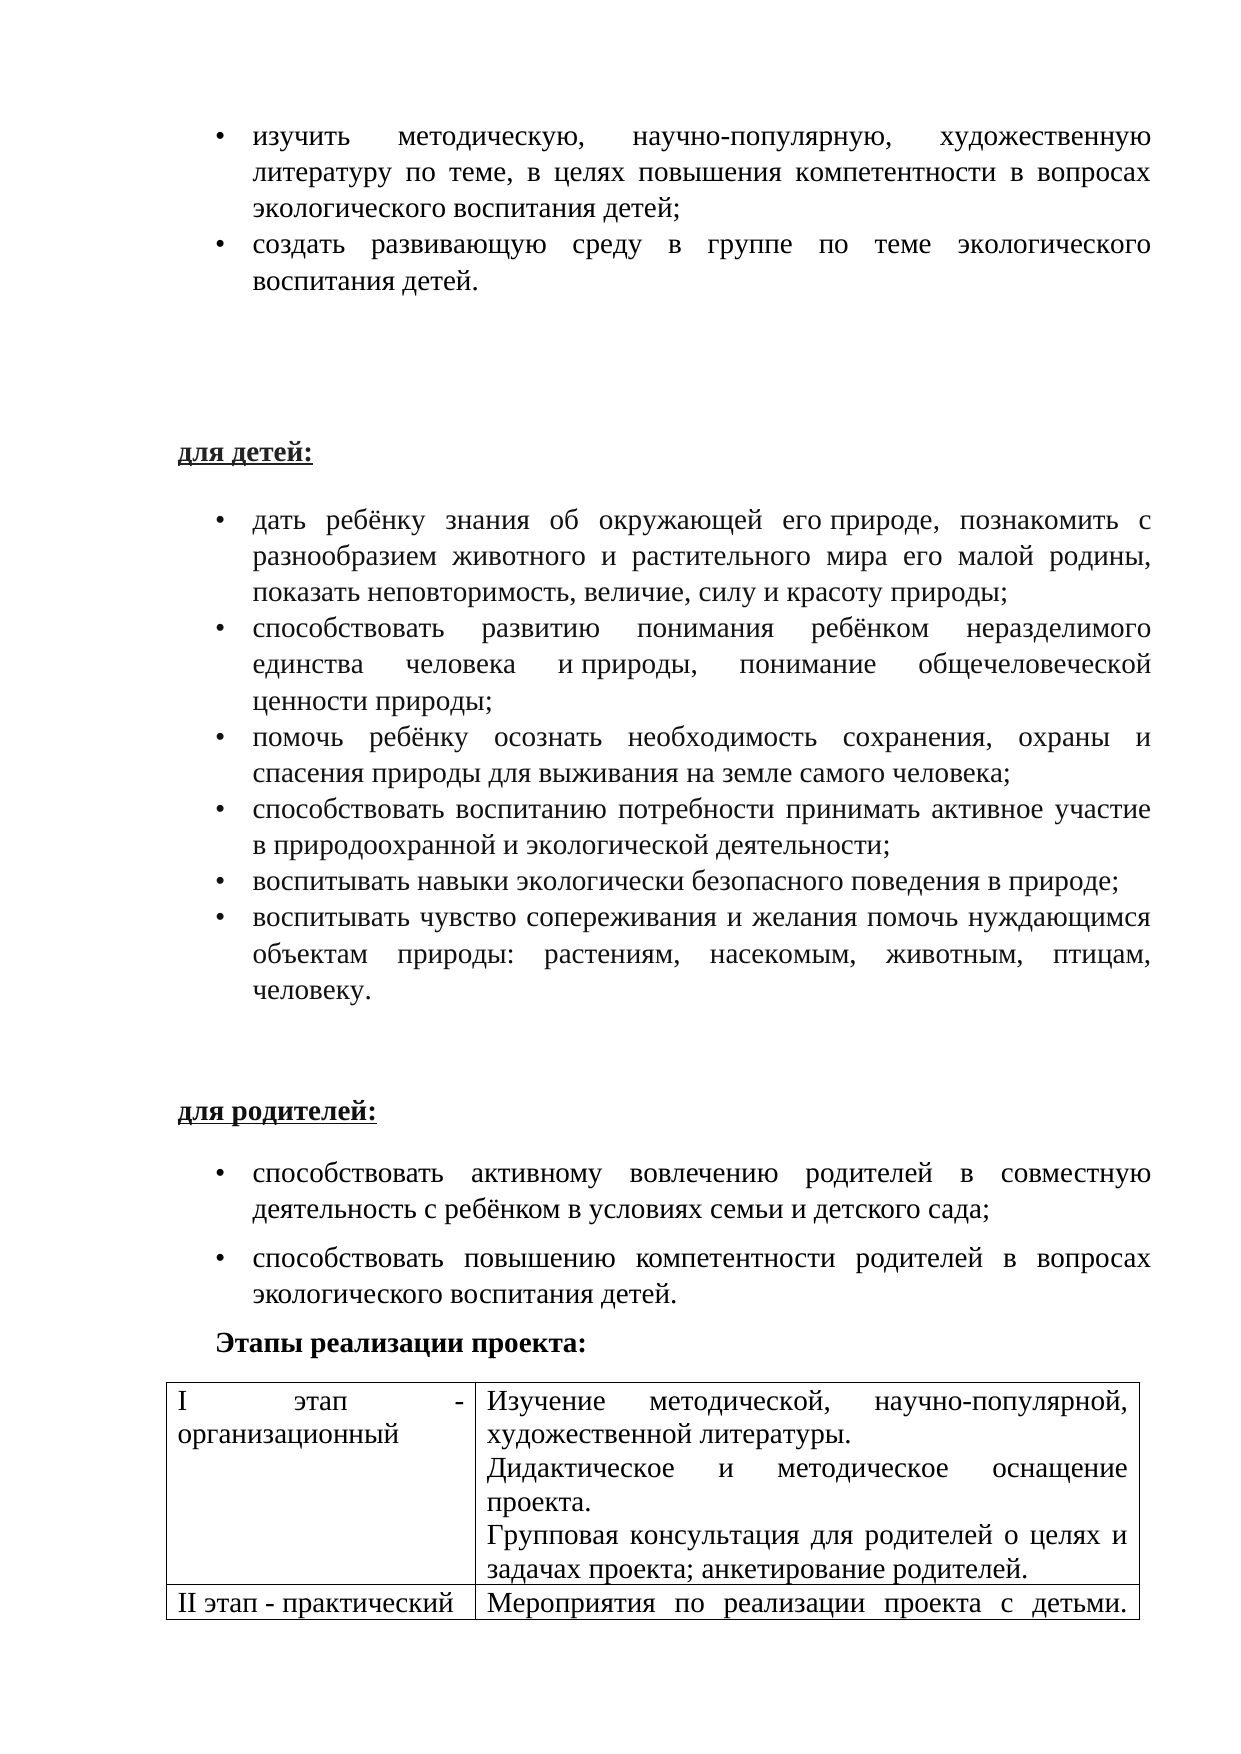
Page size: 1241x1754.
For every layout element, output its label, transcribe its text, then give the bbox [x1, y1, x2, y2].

list помочь ребёнку осознать необходимость сохранения, охраны и спасения природы для выживания на земле самого человека; [215, 719, 1152, 788]
text для родителей: [177, 1093, 1152, 1127]
list дать ребёнку знания об окружающей его природе, познакомить с разнообразием животного и растительного мира его малой родины, показать неповторимость, величие, силу и красоту природы; [215, 502, 1152, 608]
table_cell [476, 1585, 1139, 1619]
list способствовать развитию понимания ребёнком неразделимого единства человека и природы, понимание общечеловеческой ценности природы; [215, 610, 1152, 716]
text Этапы реализации проекта: [215, 1325, 1152, 1358]
text для детей: [177, 434, 1152, 468]
table_header Изучение методической, научно-популярной, художественной литературы. Дидактическое и методическое оснащение проекта. Групповая консультация для родителей о целях и задачах проекта; анкетирование родителей. [476, 1383, 1139, 1584]
list создать развивающую среду в группе по теме экологического воспитания детей. [215, 227, 1152, 296]
list изучить методическую, научно-популярную, художественную литературу по теме, в целях повышения компетентности в вопросах экологического воспитания детей; [215, 118, 1152, 224]
list способствовать активному вовлечению родителей в совместную деятельность с ребёнком в условиях семьи и детского сада; [215, 1155, 1152, 1225]
list способствовать воспитанию потребности принимать активное участие в природоохранной и экологической деятельности; [215, 791, 1152, 861]
list воспитывать чувство сопереживания и желания помочь нуждающимся объектам природы: растениям, насекомым, животным, птицам, человеку. [215, 899, 1152, 1005]
list способствовать повышению компетентности родителей в вопросах экологического воспитания детей. [215, 1240, 1152, 1310]
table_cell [167, 1585, 475, 1619]
table_header I этап - организационный [167, 1383, 475, 1584]
list воспитывать навыки экологически безопасного поведения в природе; [215, 863, 1152, 897]
